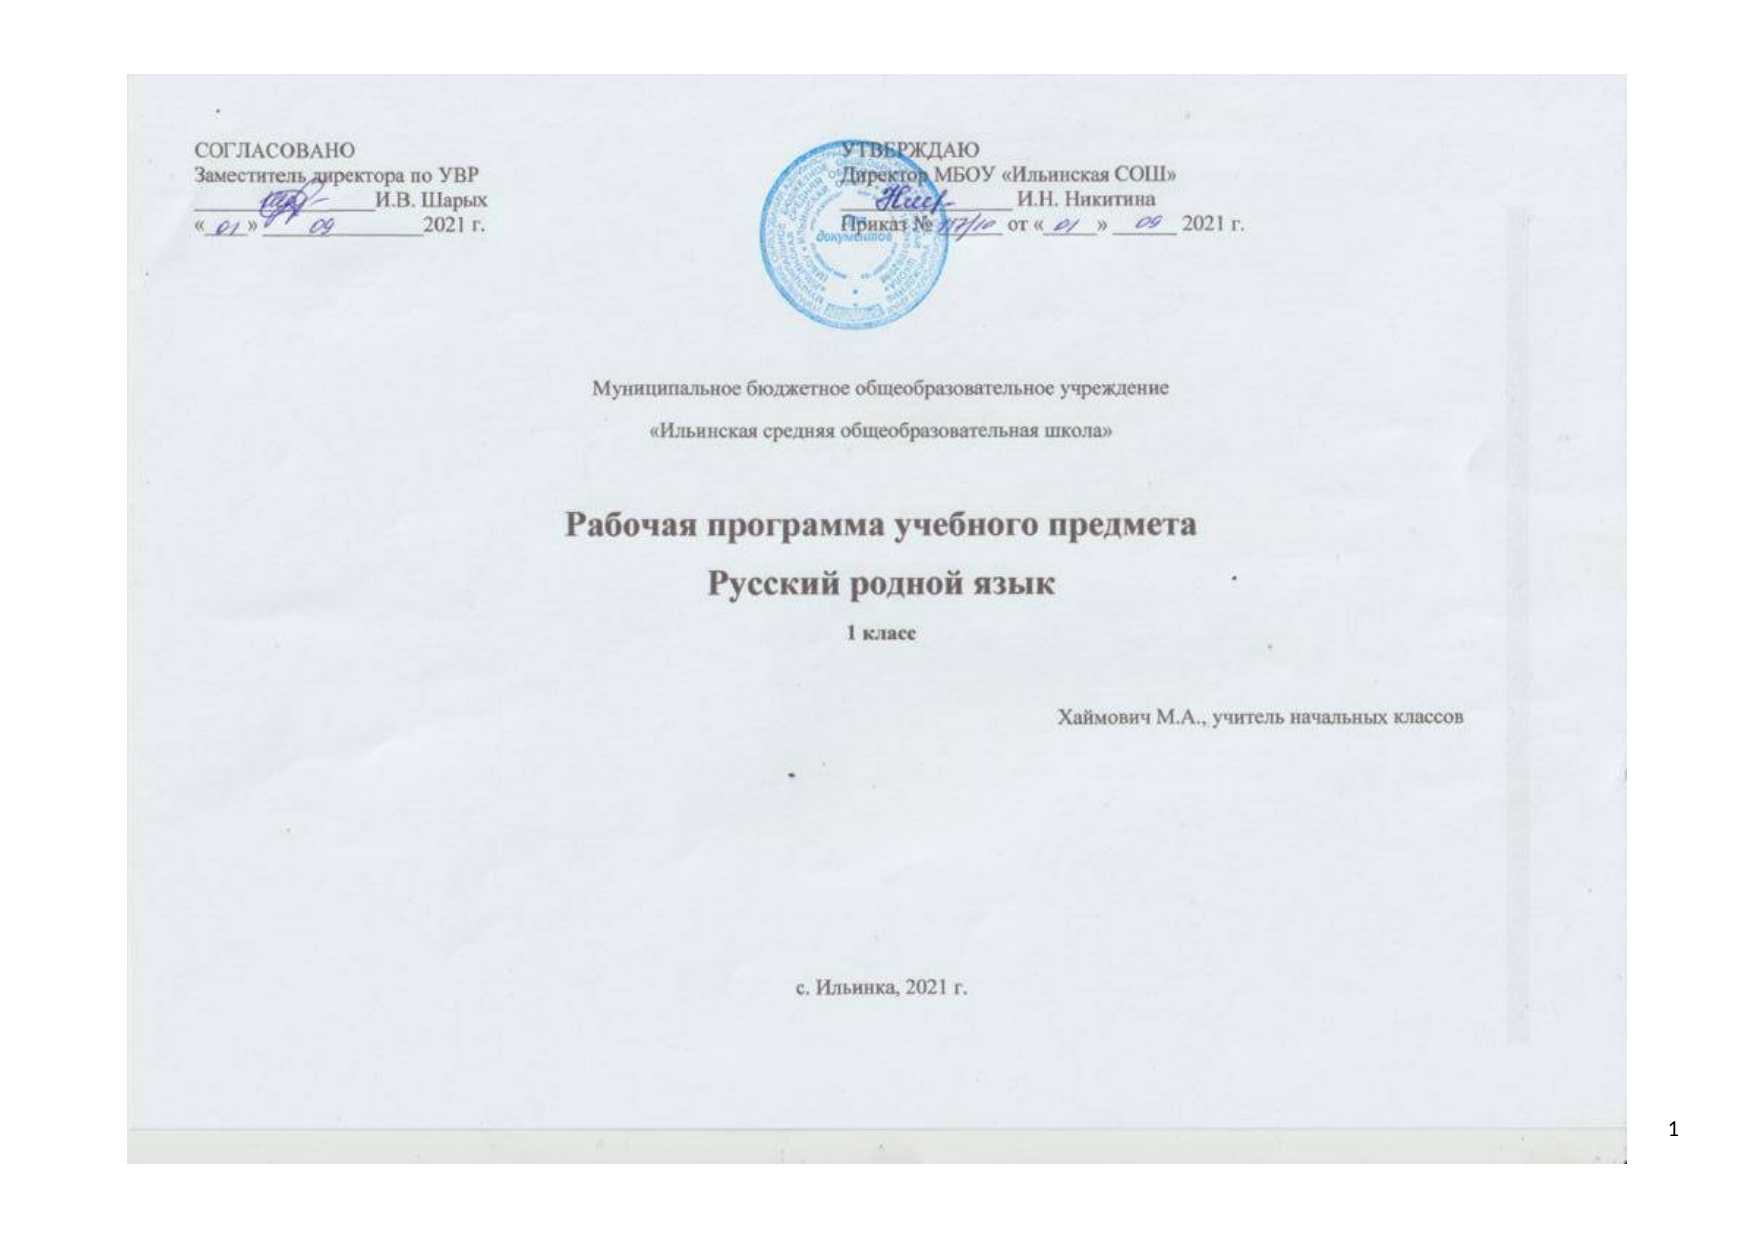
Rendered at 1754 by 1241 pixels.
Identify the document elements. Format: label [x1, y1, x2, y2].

picture [127, 74, 1627, 1164]
